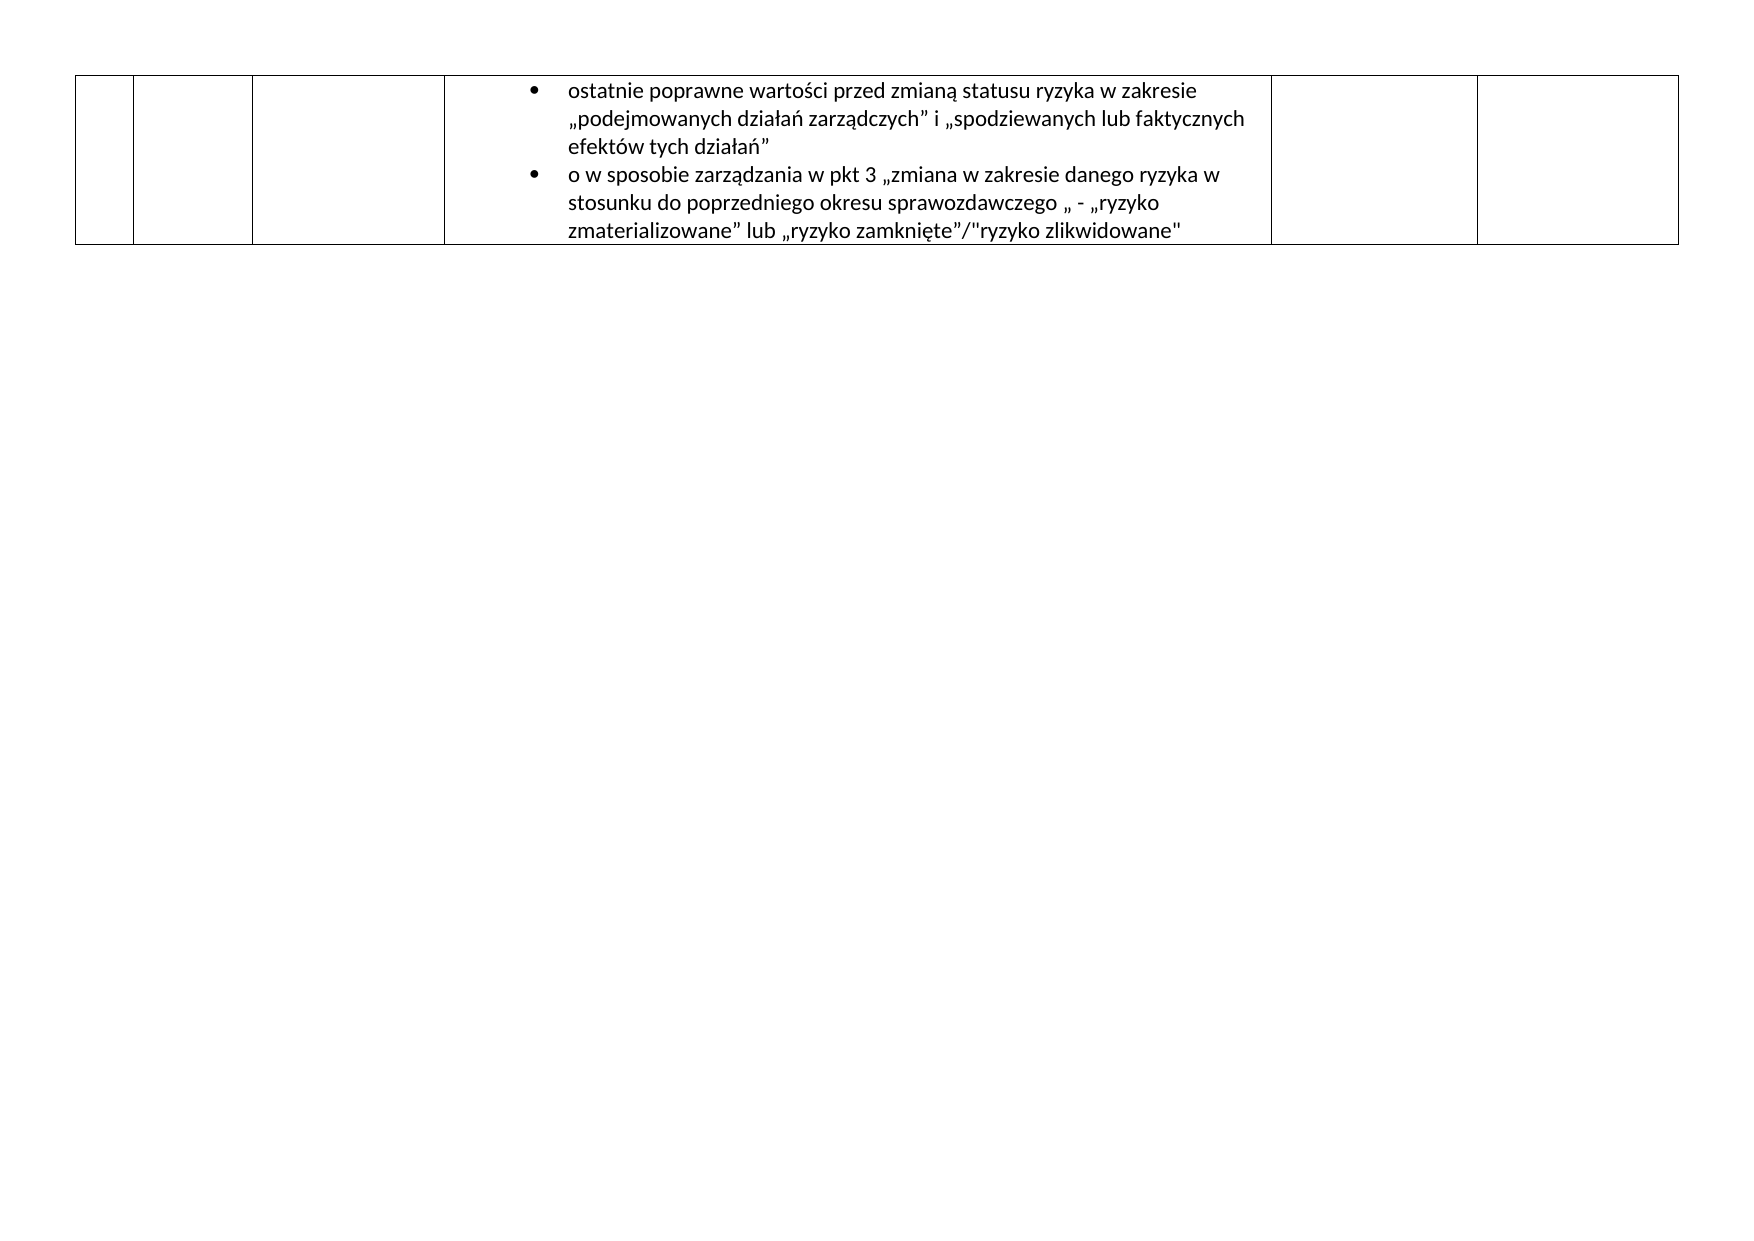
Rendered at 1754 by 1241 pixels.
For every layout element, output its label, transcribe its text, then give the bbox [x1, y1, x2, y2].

table_cell MC [134, 76, 252, 244]
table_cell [1272, 76, 1477, 244]
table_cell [445, 76, 1271, 244]
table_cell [253, 76, 444, 244]
table_cell 4 [76, 76, 133, 244]
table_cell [1478, 76, 1678, 244]
